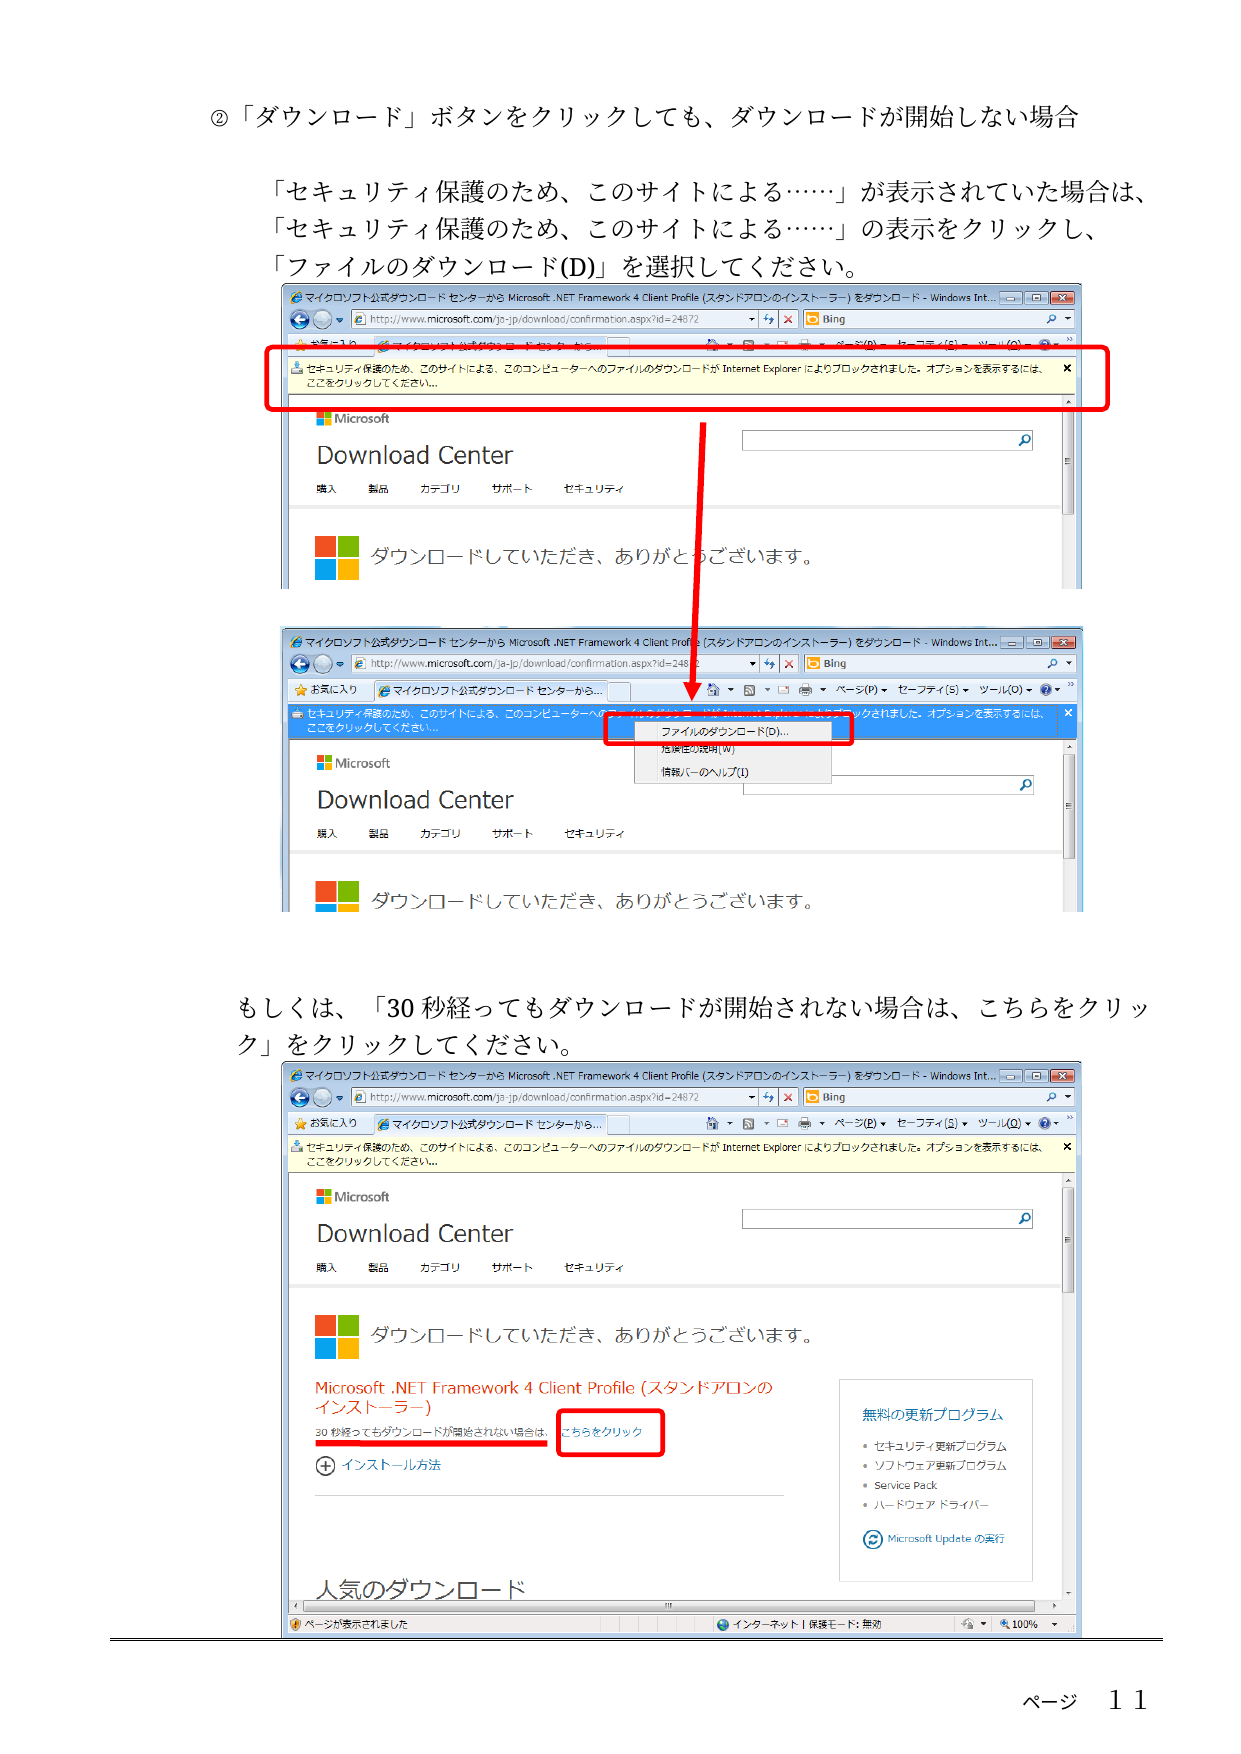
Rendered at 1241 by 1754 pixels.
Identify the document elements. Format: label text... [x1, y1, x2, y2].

picture [281, 1061, 1082, 1638]
picture [281, 283, 1082, 344]
text もしくは、「30 秒経ってもダウンロードが開始されない場合は、こちらをクリック」をクリックしてください。 [110, 987, 1153, 1062]
picture [281, 412, 1082, 589]
text 「セキュリティ保護のため、このサイトによる……」の表示をクリックし、 [110, 208, 1153, 246]
text 「セキュリティ保護のため、このサイトによる……」が表示されていた場合は、 [110, 171, 1153, 208]
text 「ファイルのダウンロード(D)」を選択してください。 [110, 246, 1153, 283]
text ②「ダウンロード」ボタンをクリックしても、ダウンロードが開始しない場合 [210, 96, 1153, 133]
picture [279, 626, 1084, 912]
picture [281, 350, 1082, 407]
